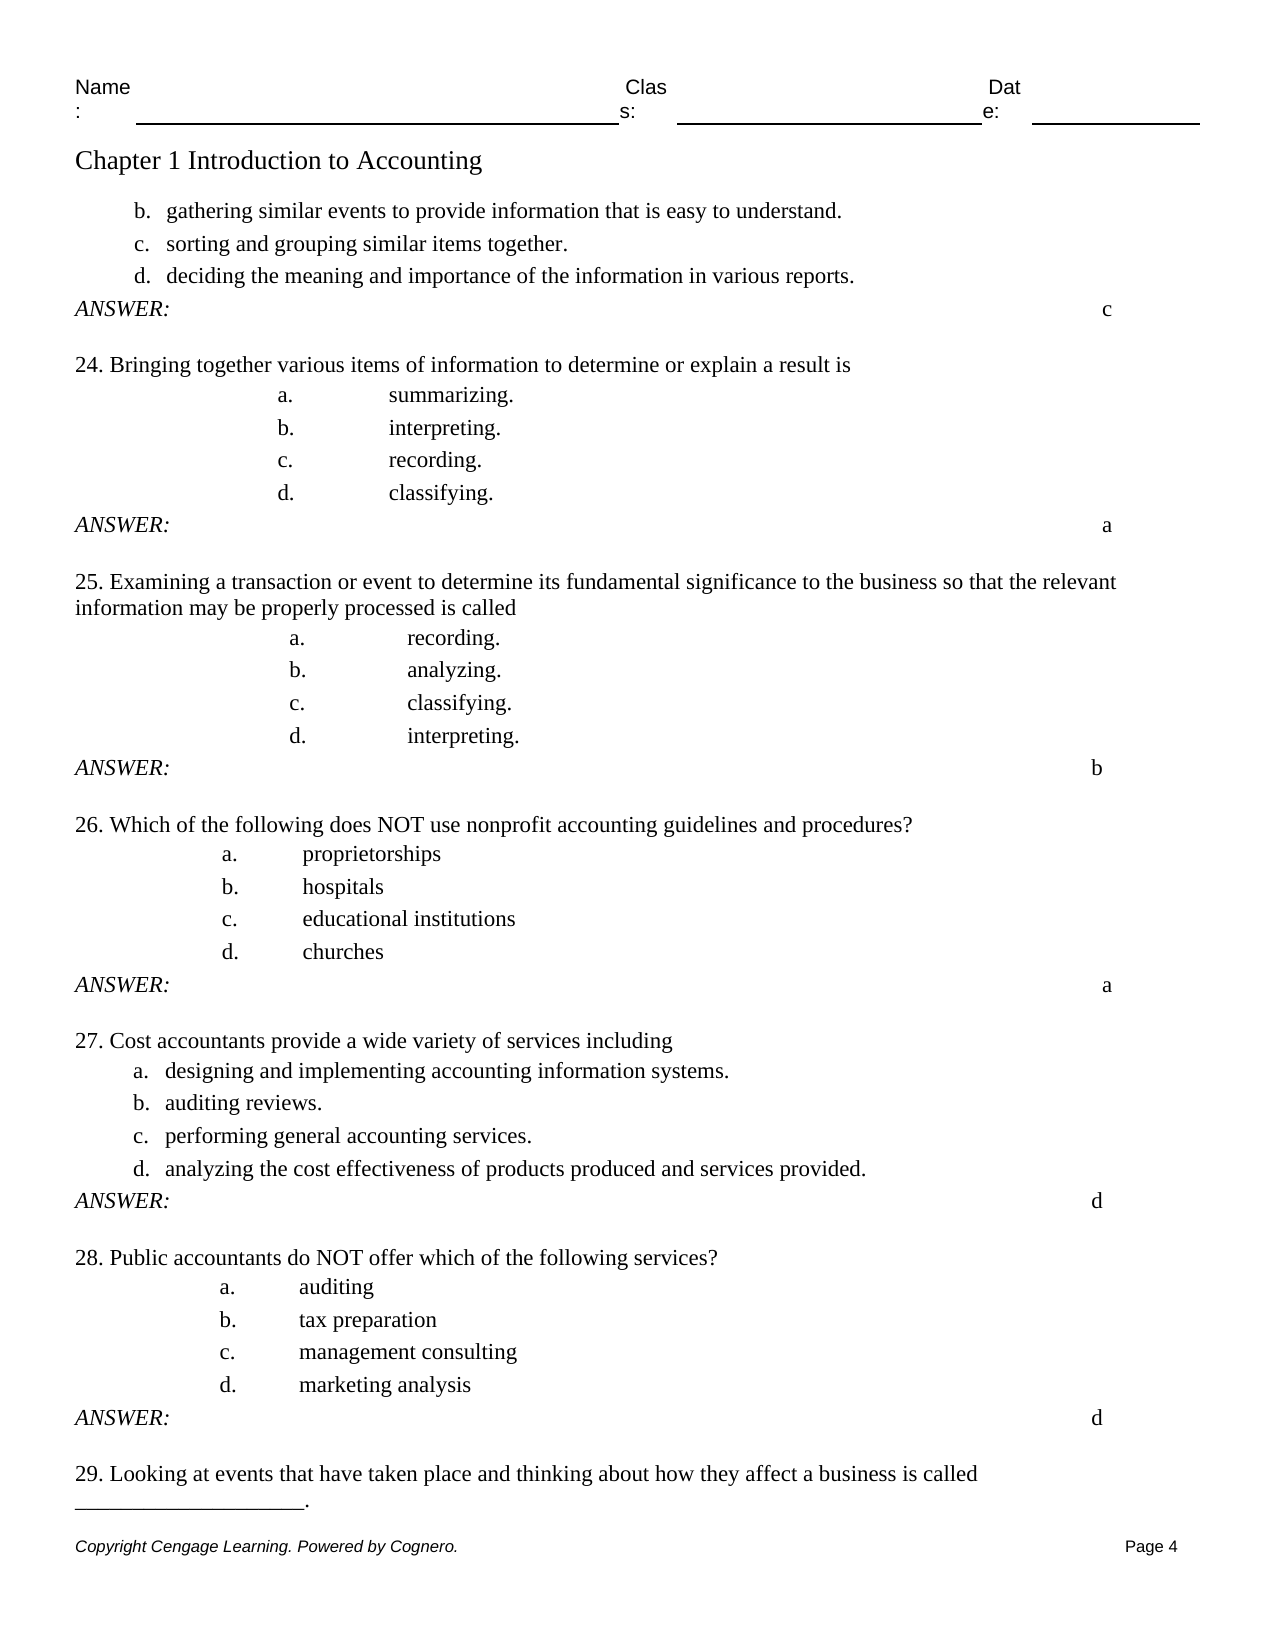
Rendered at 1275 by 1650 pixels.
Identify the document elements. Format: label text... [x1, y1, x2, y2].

table_header 25. Examining a transaction or event to determine its fundamental significance to the business so that the relevant information may be properly processed is called [75, 568, 1200, 784]
table_header 28. Public accountants do NOT offer which of the following services? [75, 1244, 1200, 1433]
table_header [75, 194, 1200, 324]
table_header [75, 1460, 1200, 1513]
table_header 26. Which of the following does NOT use nonprofit accounting guidelines and procedures? [75, 811, 1200, 1000]
table_header 24. Bringing together various items of information to determine or explain a result is [75, 352, 1200, 541]
table_header 27. Cost accountants provide a wide variety of services including [75, 1027, 1200, 1217]
